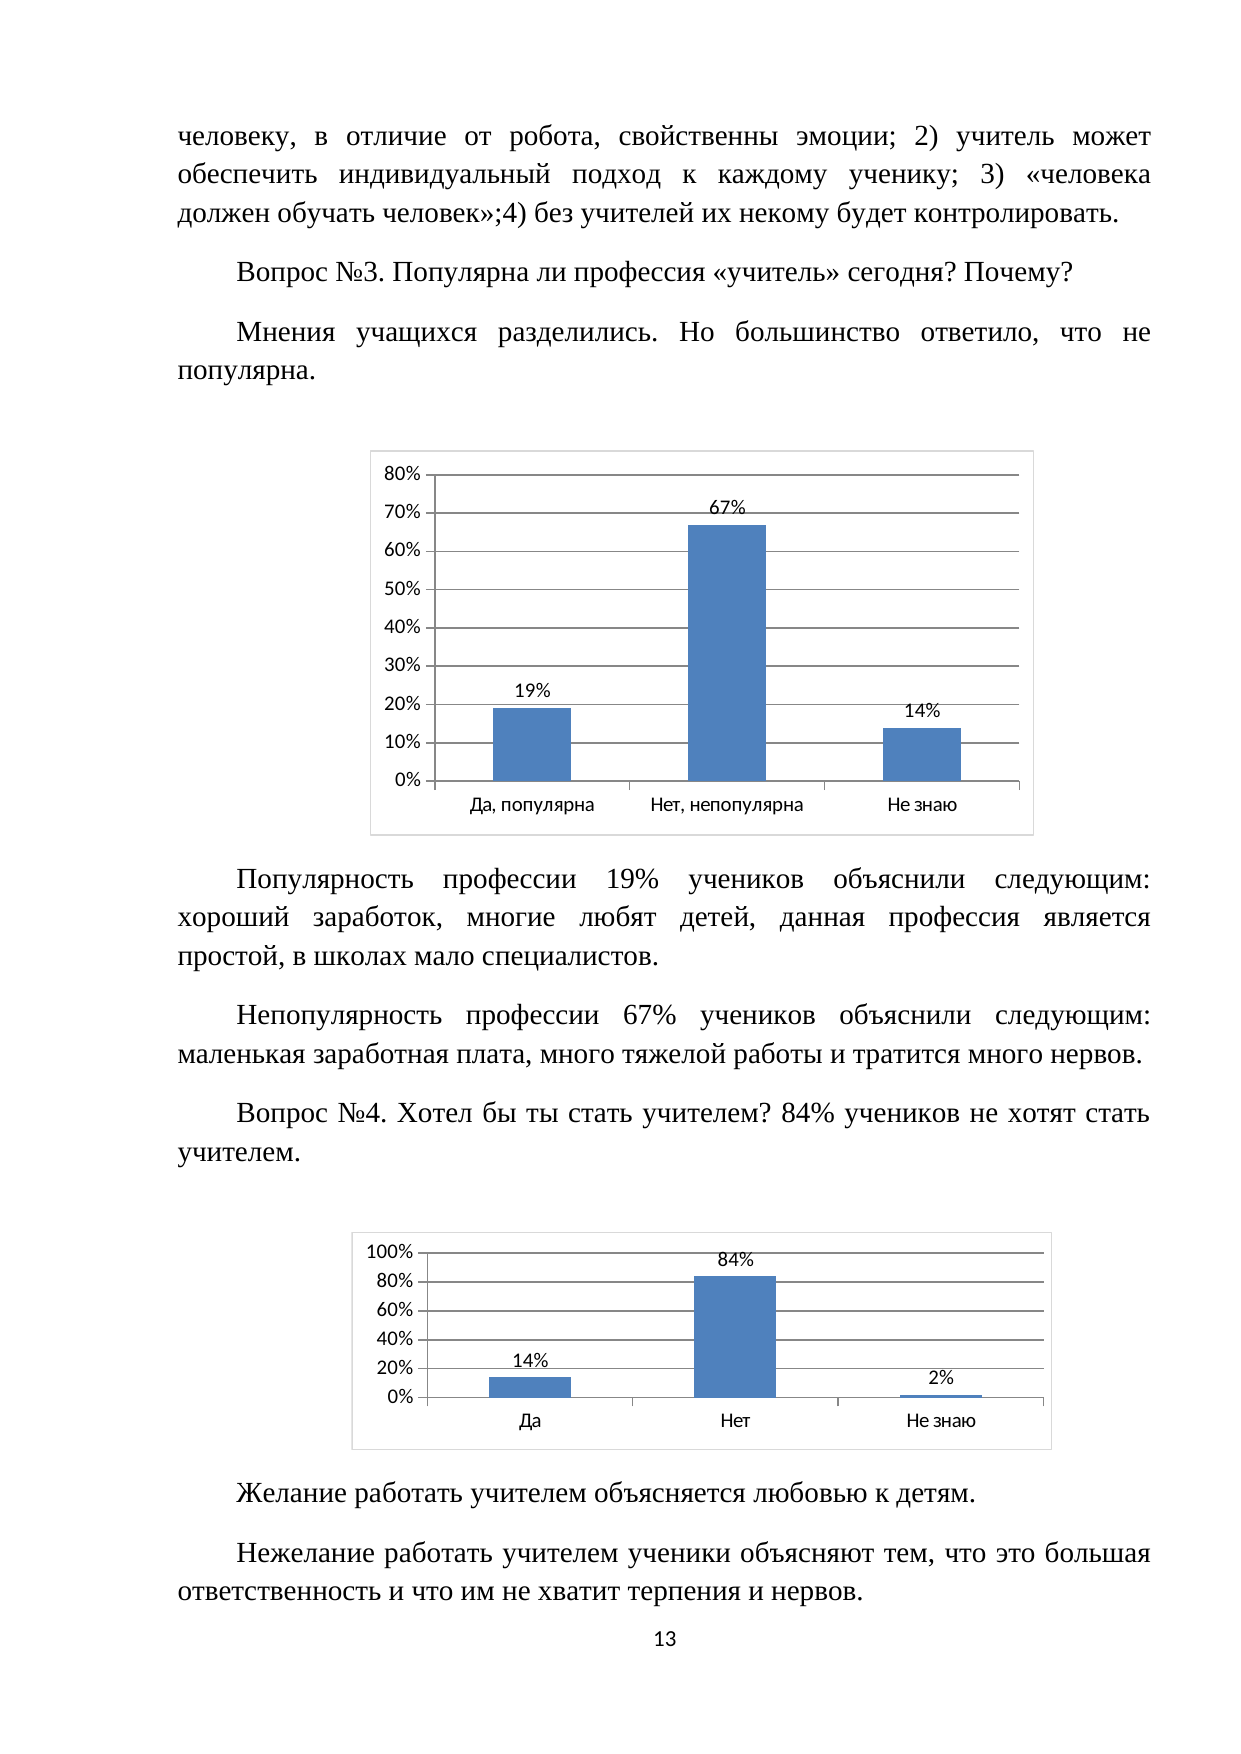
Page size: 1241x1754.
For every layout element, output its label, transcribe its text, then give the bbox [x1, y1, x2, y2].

text Мнения учащихся разделились. Но большинство ответило, что не популярна. [177, 314, 1152, 386]
text Вопрос №4. Хотел бы ты стать учителем? 84% учеников не хотят стать учителем. [177, 1095, 1152, 1167]
text Непопулярность профессии 67% учеников объяснили следующим: маленькая заработная плата, много тяжелой работы и тратится много нервов. [177, 997, 1152, 1069]
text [177, 118, 1152, 229]
text Желание работать учителем объясняется любовью к детям. [177, 1475, 1152, 1509]
text Популярность профессии 19% учеников объяснили следующим: хороший заработок, многие любят детей, данная профессия является простой, в школах мало специалистов. [177, 861, 1152, 971]
text Вопрос №3. Популярна ли профессия «учитель» сегодня? Почему? [177, 254, 1152, 288]
text Нежелание работать учителем ученики объясняют тем, что это большая ответственность и что им не хватит терпения и нервов. [177, 1535, 1152, 1607]
